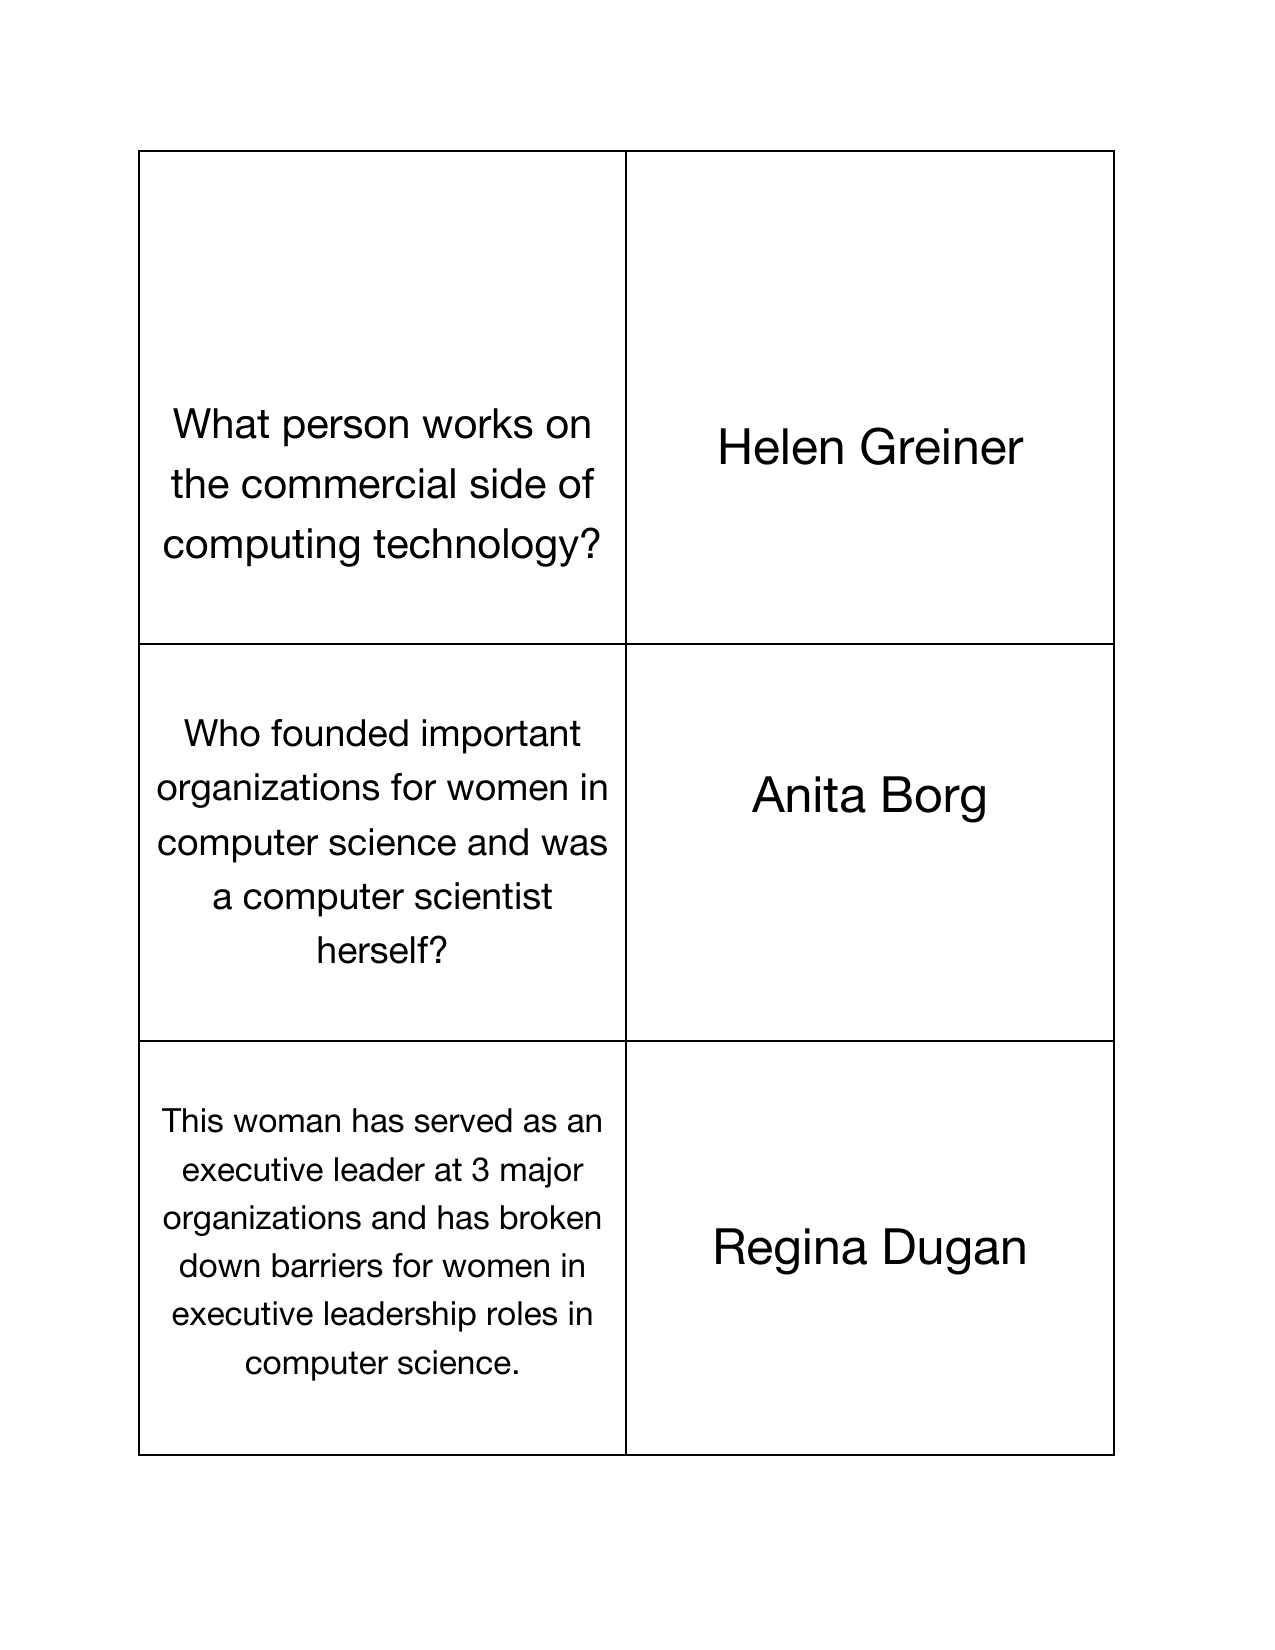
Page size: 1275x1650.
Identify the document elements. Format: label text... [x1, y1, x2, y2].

table_cell This woman has served as an executive leader at 3 major organizations and has broken down barriers for women in executive leadership roles in computer science. [140, 1042, 625, 1454]
table_cell Helen Greiner [627, 152, 1113, 643]
table_cell Anita Borg [627, 645, 1113, 1040]
table_cell Who founded important organizations for women in computer science and was a computer scientist herself? [140, 645, 625, 1040]
table_cell Regina Dugan [627, 1042, 1113, 1454]
table_cell What person works on the commercial side of computing technology? [140, 152, 625, 643]
